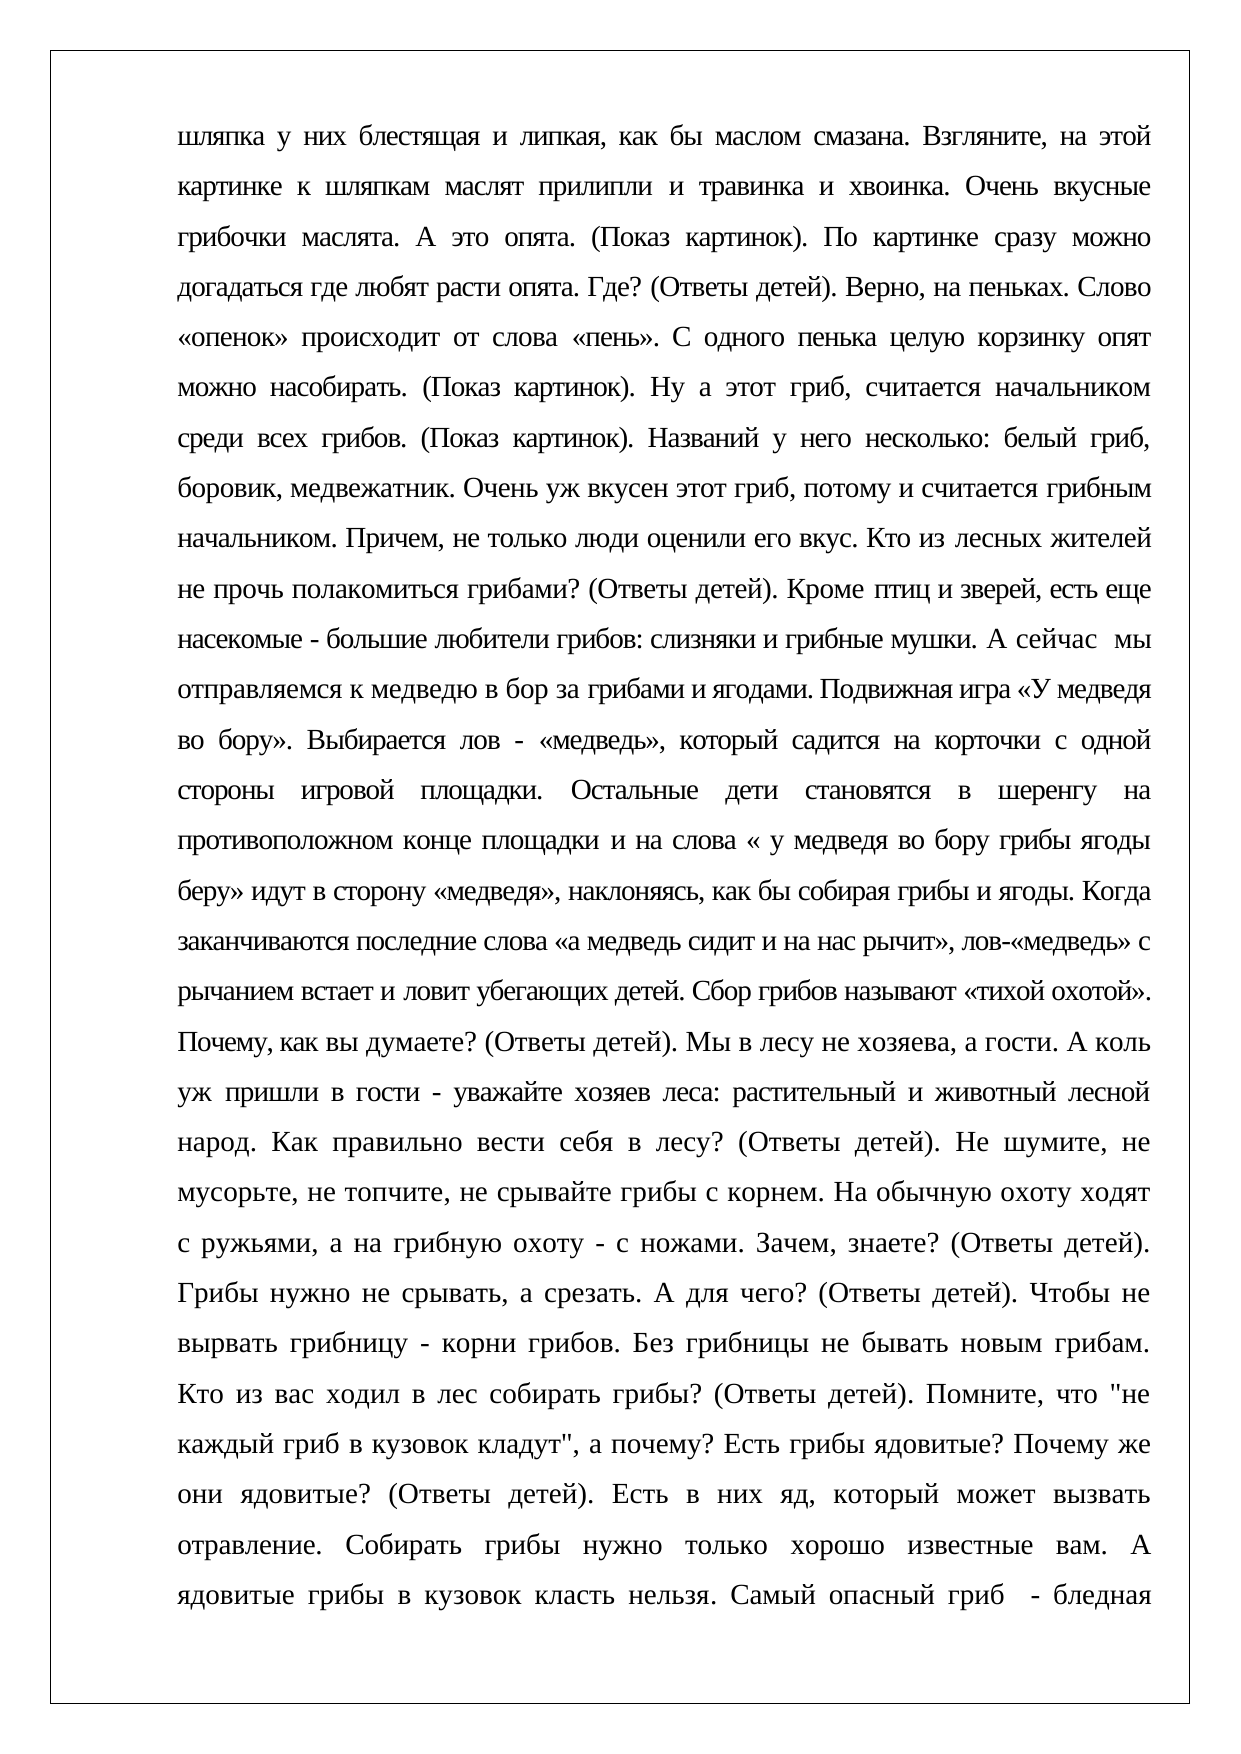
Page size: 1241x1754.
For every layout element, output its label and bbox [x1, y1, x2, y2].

text [177, 118, 1152, 1611]
